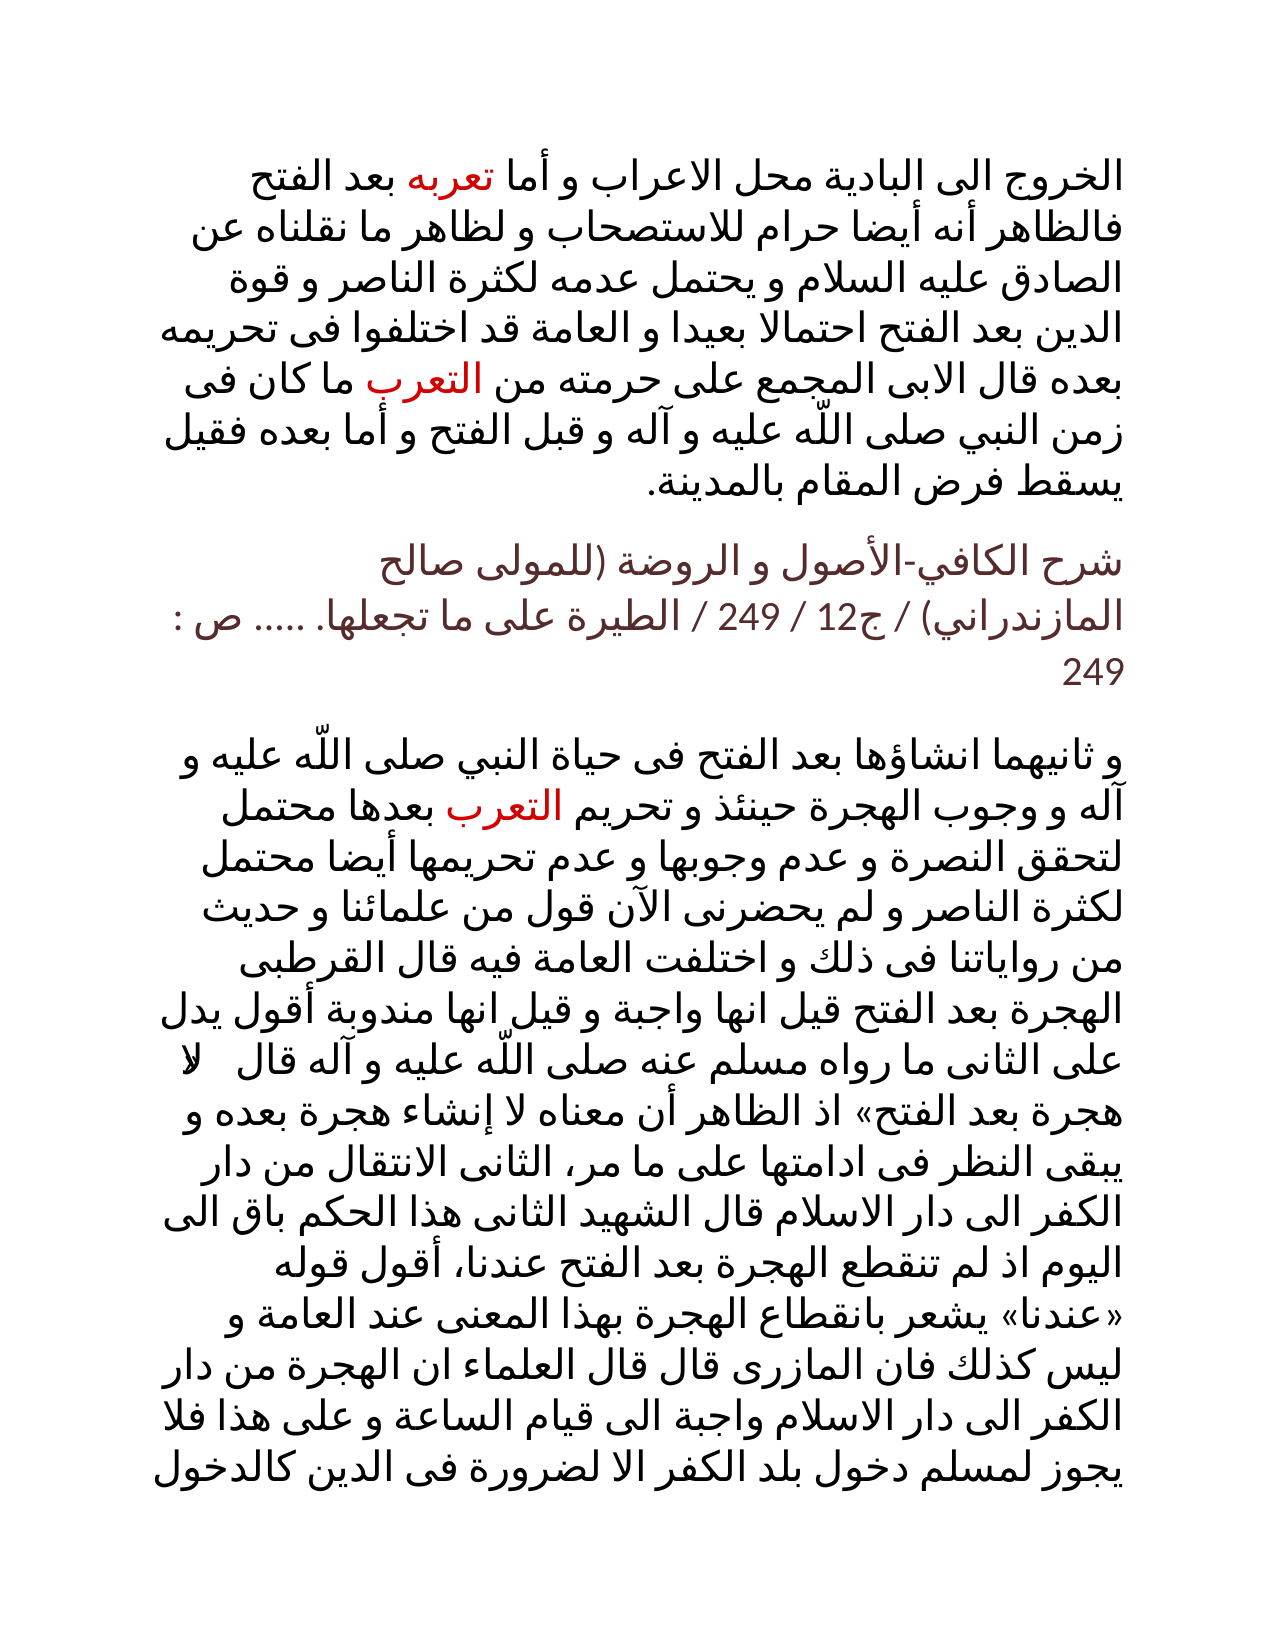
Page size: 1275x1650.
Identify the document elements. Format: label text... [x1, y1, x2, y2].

text شرح الكافي-الأصول و الروضة (للمولى صالح المازندراني) / ج‏12 / 249 / الطيرة على ما تجعلها. ..... ص : 249 [150, 535, 1125, 696]
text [150, 729, 1125, 1491]
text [150, 150, 1125, 506]
